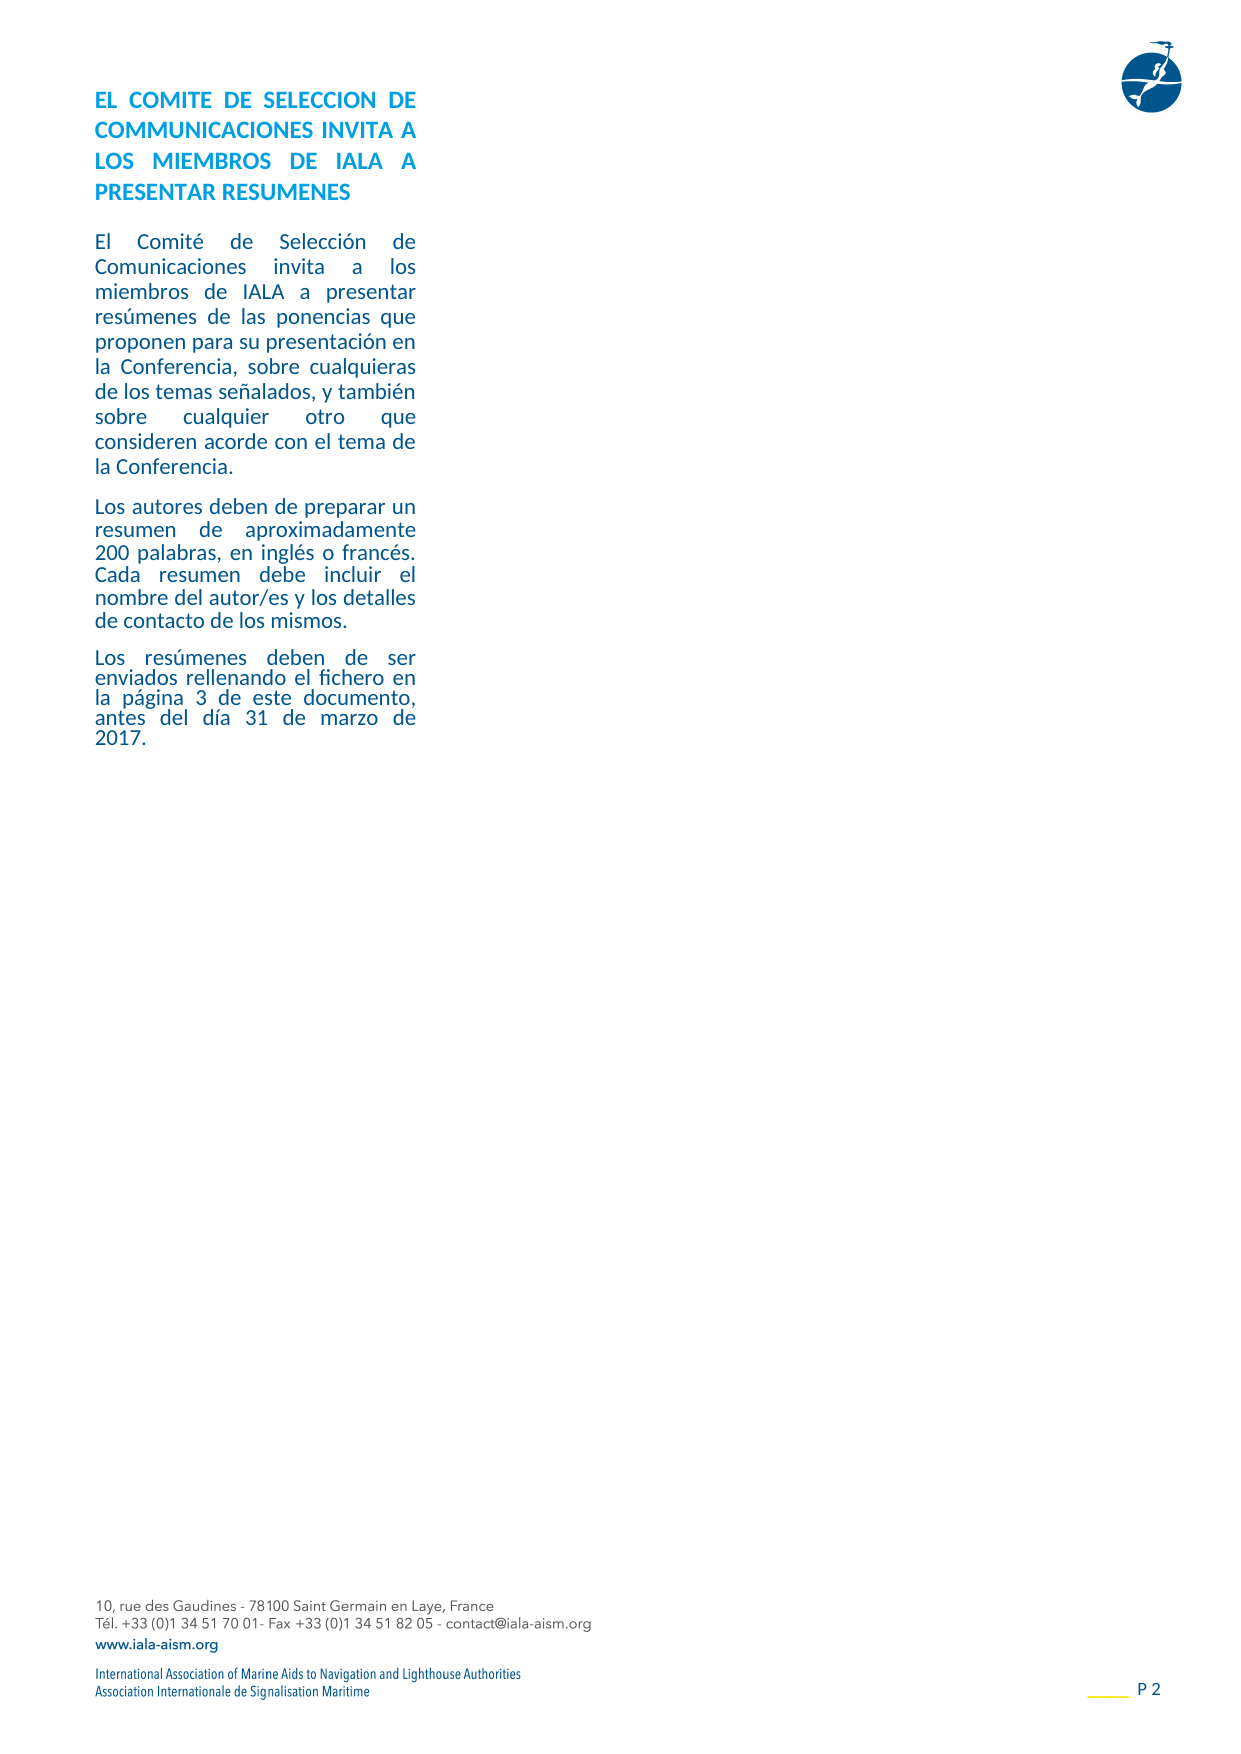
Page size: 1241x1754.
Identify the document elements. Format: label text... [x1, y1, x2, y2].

picture [1092, 29, 1211, 148]
subtitle EL COMITE DE SELECCION DE COMMUNICACIONES INVITA A LOS MIEMBROS DE IALA A PRESENTAR RESUMENES [94, 84, 416, 206]
text Los autores deben de preparar un resumen de aproximadamente 200 palabras, en inglés o francés. Cada resumen debe incluir el nombre del autor/es y los detalles de contacto de los mismos. [94, 496, 416, 633]
text Los resúmenes deben de ser enviados rellenando el fichero en la página 3 de este documento, antes del día 31 de marzo de 2017. [94, 650, 416, 749]
picture [89, 1595, 622, 1714]
text El Comité de Selección de Comunicaciones invita a los miembros de IALA a presentar resúmenes de las ponencias que proponen para su presentación en la Conferencia, sobre cualquieras de los temas señalados, y también sobre cualquier otro que consideren acorde con el tema de la Conferencia. [94, 229, 416, 479]
